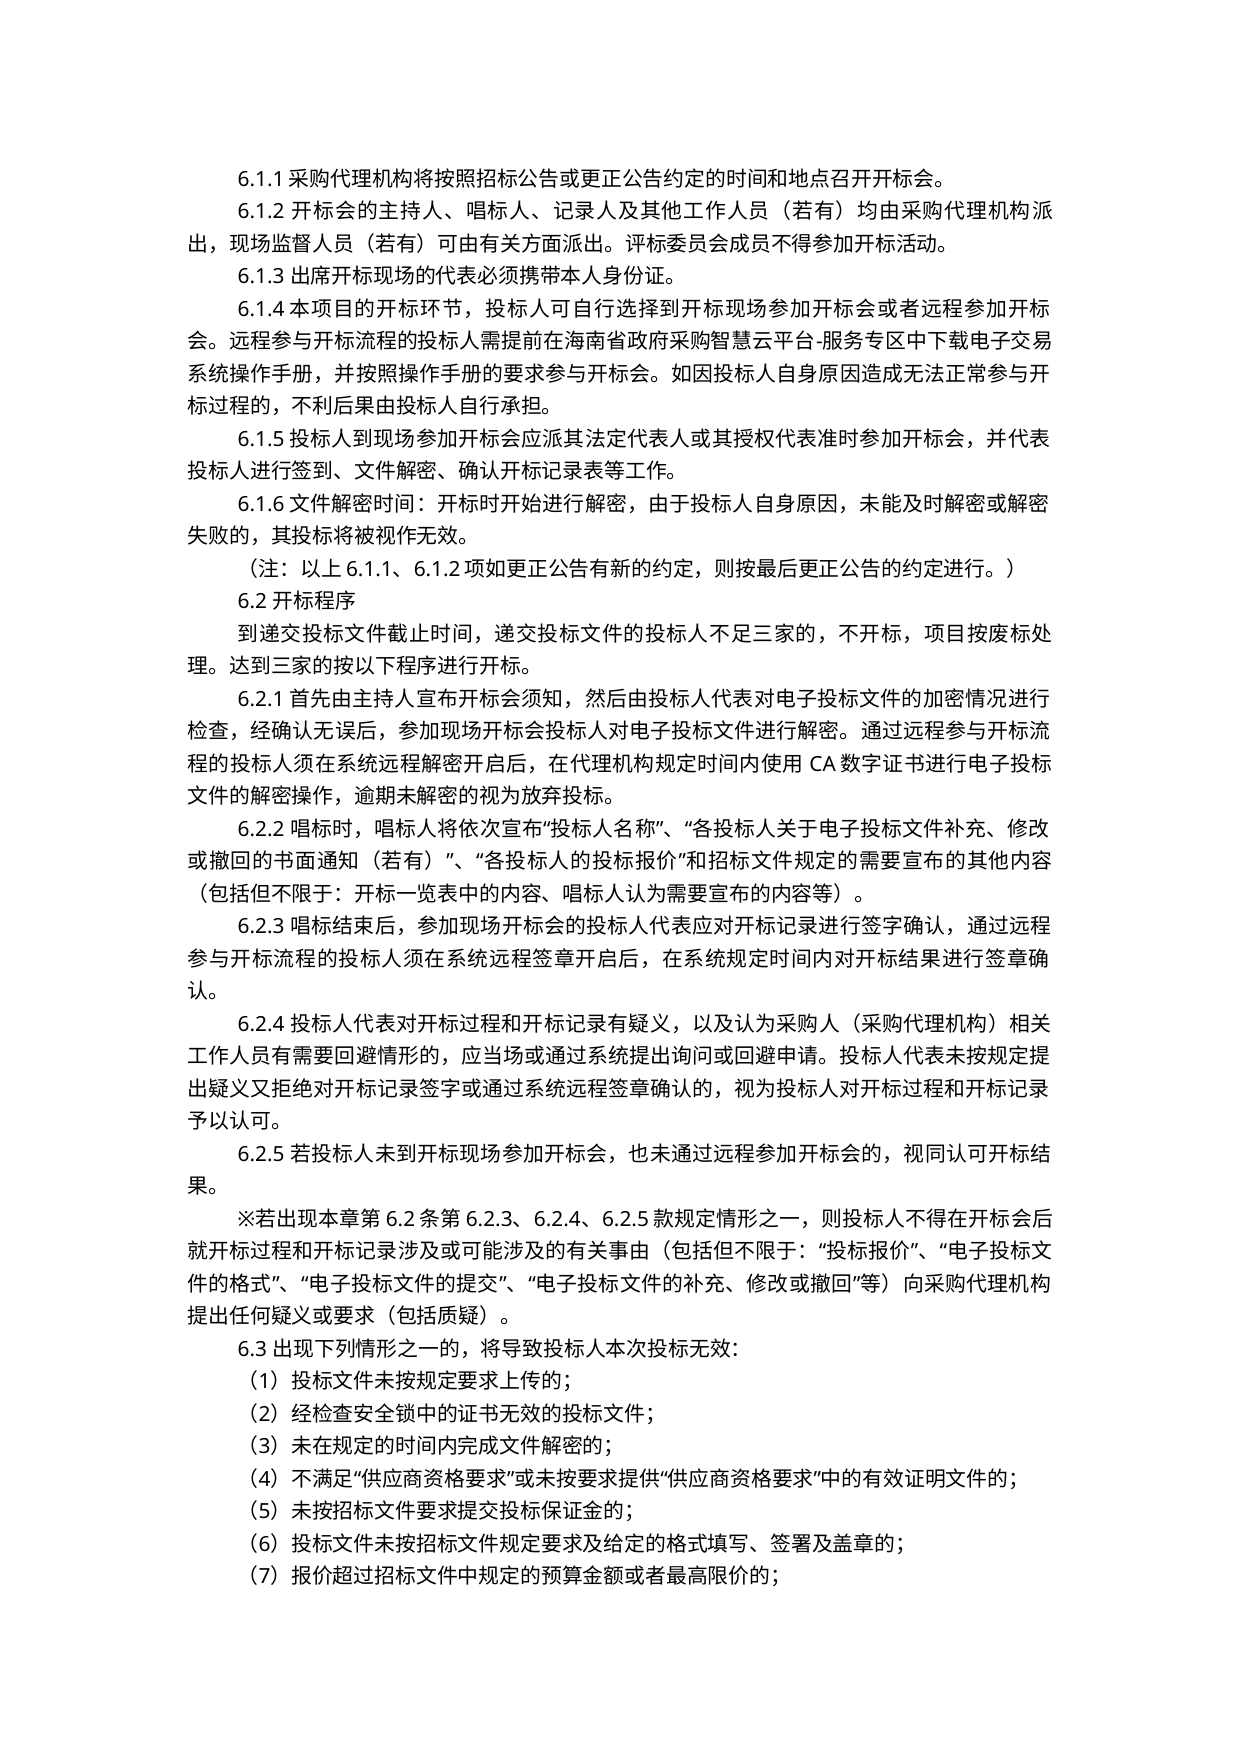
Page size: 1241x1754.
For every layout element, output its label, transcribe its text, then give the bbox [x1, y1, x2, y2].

text 到递交投标文件截止时间，递交投标文件的投标人不足三家的，不开标，项目按废标处理。达到三家的按以下程序进行开标。 [187, 617, 1053, 682]
text 6.2.4 投标人代表对开标过程和开标记录有疑义，以及认为采购人（采购代理机构）相关工作人员有需要回避情形的，应当场或通过系统提出询问或回避申请。投标人代表未按规定提出疑义又拒绝对开标记录签字或通过系统远程签章确认的，视为投标人对开标过程和开标记录予以认可。 [187, 1007, 1053, 1137]
text （7）报价超过招标文件中规定的预算金额或者最高限价的； [187, 1559, 1053, 1592]
text 6.2.5 若投标人未到开标现场参加开标会，也未通过远程参加开标会的，视同认可开标结果。 [187, 1137, 1053, 1202]
text （6）投标文件未按招标文件规定要求及给定的格式填写、签署及盖章的； [187, 1527, 1053, 1559]
text 6.1.2 开标会的主持人、唱标人、记录人及其他工作人员（若有）均由采购代理机构派出，现场监督人员（若有）可由有关方面派出。评标委员会成员不得参加开标活动。 [187, 194, 1053, 259]
text （3）未在规定的时间内完成文件解密的； [187, 1429, 1053, 1462]
text 6.2.2 唱标时，唱标人将依次宣布“投标人名称”、“各投标人关于电子投标文件补充、修改或撤回的书面通知（若有）”、“各投标人的投标报价”和招标文件规定的需要宣布的其他内容（包括但不限于：开标一览表中的内容、唱标人认为需要宣布的内容等）。 [187, 812, 1053, 909]
text （1）投标文件未按规定要求上传的； [187, 1364, 1053, 1397]
text 6.1.4本项目的开标环节，投标人可自行选择到开标现场参加开标会或者远程参加开标会。远程参与开标流程的投标人需提前在海南省政府采购智慧云平台-服务专区中下载电子交易系统操作手册，并按照操作手册的要求参与开标会。如因投标人自身原因造成无法正常参与开标过程的，不利后果由投标人自行承担。 [187, 292, 1053, 422]
text （注：以上6.1.1、6.1.2项如更正公告有新的约定，则按最后更正公告的约定进行。） [187, 552, 1053, 584]
text 6.3 出现下列情形之一的，将导致投标人本次投标无效： [187, 1332, 1053, 1364]
text （5）未按招标文件要求提交投标保证金的； [187, 1494, 1053, 1527]
text 6.2.3 唱标结束后，参加现场开标会的投标人代表应对开标记录进行签字确认，通过远程参与开标流程的投标人须在系统远程签章开启后，在系统规定时间内对开标结果进行签章确认。 [187, 909, 1053, 1007]
text 6.1.5投标人到现场参加开标会应派其法定代表人或其授权代表准时参加开标会，并代表投标人进行签到、文件解密、确认开标记录表等工作。 [187, 422, 1053, 487]
text ※若出现本章第6.2条第6.2.3、6.2.4、6.2.5款规定情形之一，则投标人不得在开标会后就开标过程和开标记录涉及或可能涉及的有关事由（包括但不限于：“投标报价”、“电子投标文件的格式”、“电子投标文件的提交”、“电子投标文件的补充、修改或撤回”等）向采购代理机构 提出任何疑义或要求（包括质疑）。 [187, 1202, 1053, 1332]
text （2）经检查安全锁中的证书无效的投标文件； [187, 1397, 1053, 1429]
text 6.2 开标程序 [187, 584, 1053, 617]
text 6.1.3 出席开标现场的代表必须携带本人身份证。 [187, 259, 1053, 292]
text （4）不满足“供应商资格要求”或未按要求提供“供应商资格要求”中的有效证明文件的； [187, 1462, 1053, 1494]
text 6.1.6文件解密时间：开标时开始进行解密，由于投标人自身原因，未能及时解密或解密失败的，其投标将被视作无效。 [187, 487, 1053, 552]
text 6.2.1首先由主持人宣布开标会须知，然后由投标人代表对电子投标文件的加密情况进行检查，经确认无误后，参加现场开标会投标人对电子投标文件进行解密。通过远程参与开标流程的投标人须在系统远程解密开启后，在代理机构规定时间内使用CA数字证书进行电子投标文件的解密操作，逾期未解密的视为放弃投标。 [187, 682, 1053, 812]
text 6.1.1采购代理机构将按照招标公告或更正公告约定的时间和地点召开开标会。 [187, 162, 1053, 194]
